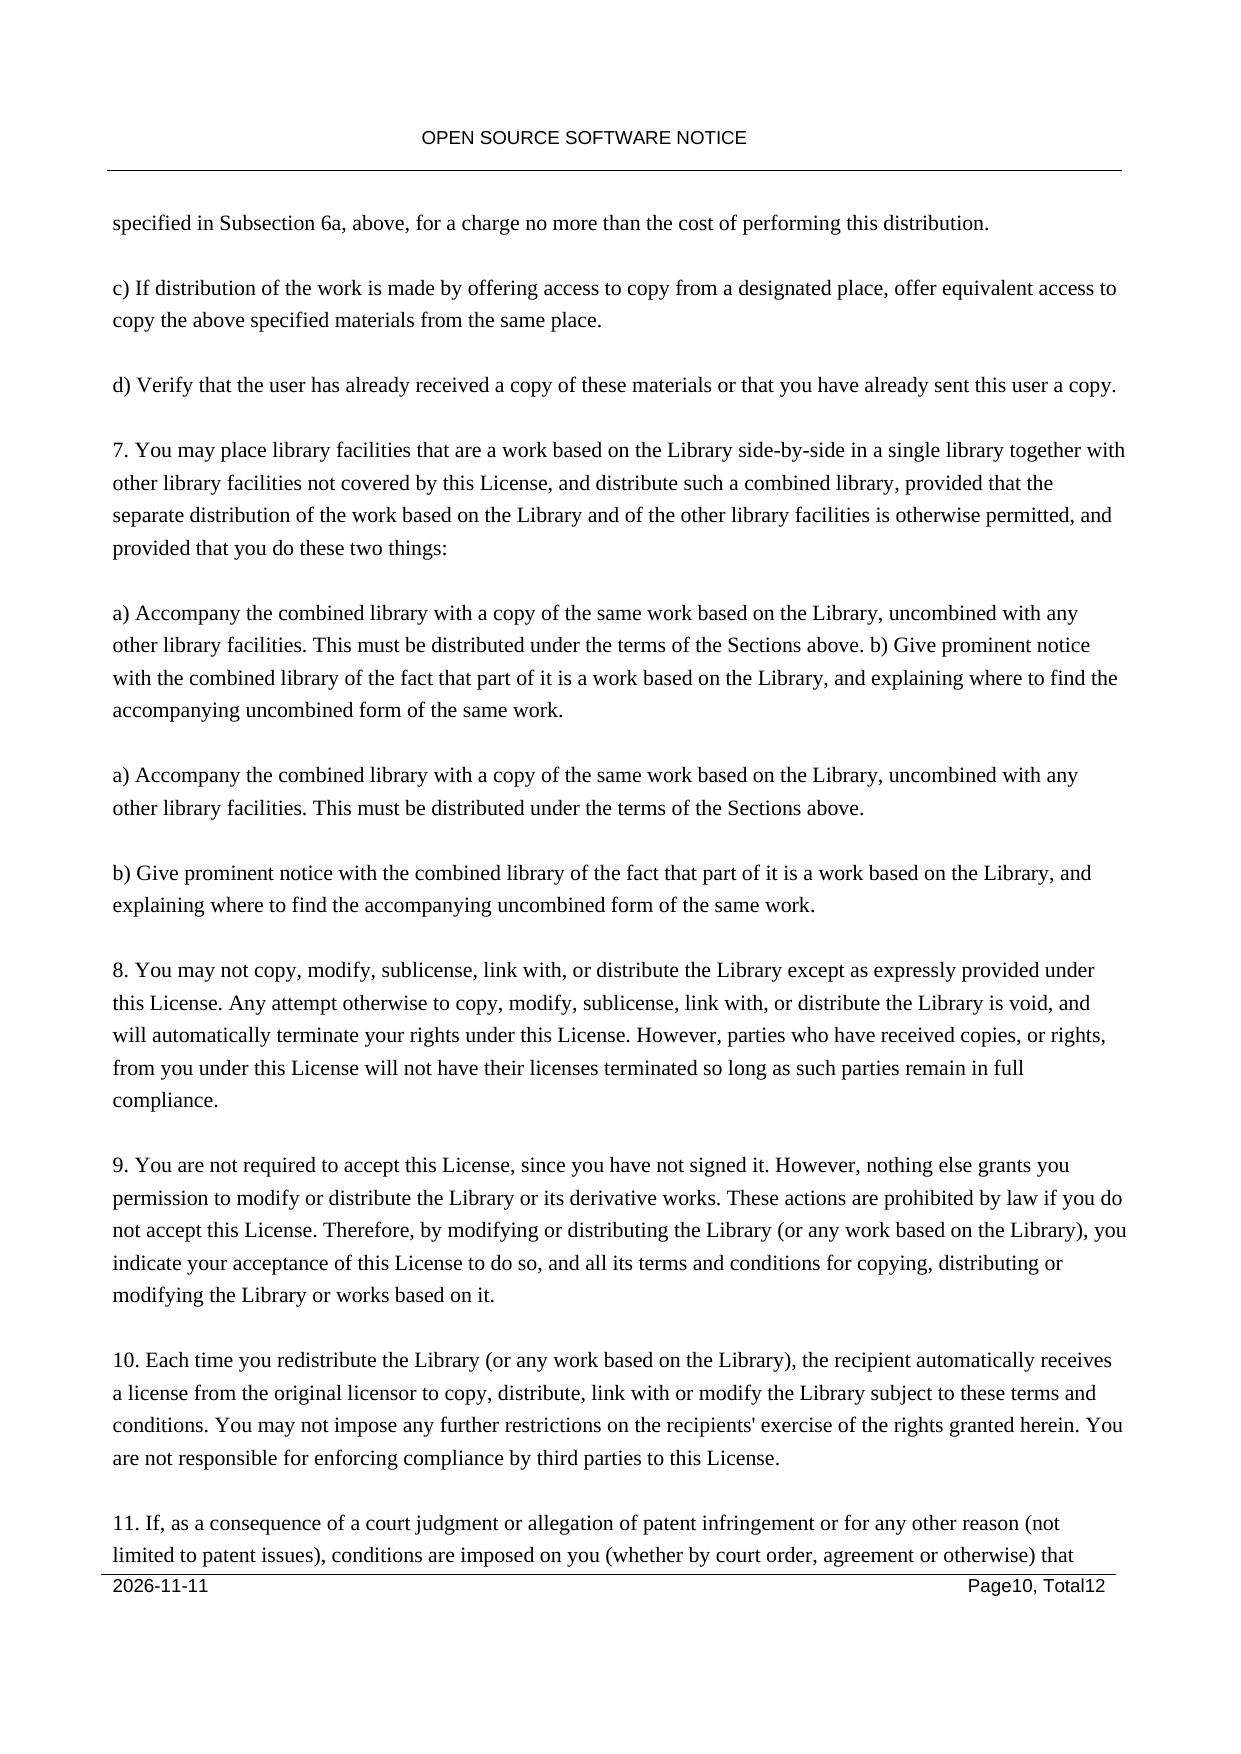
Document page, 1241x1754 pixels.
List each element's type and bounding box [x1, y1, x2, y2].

text [112, 206, 1128, 1571]
